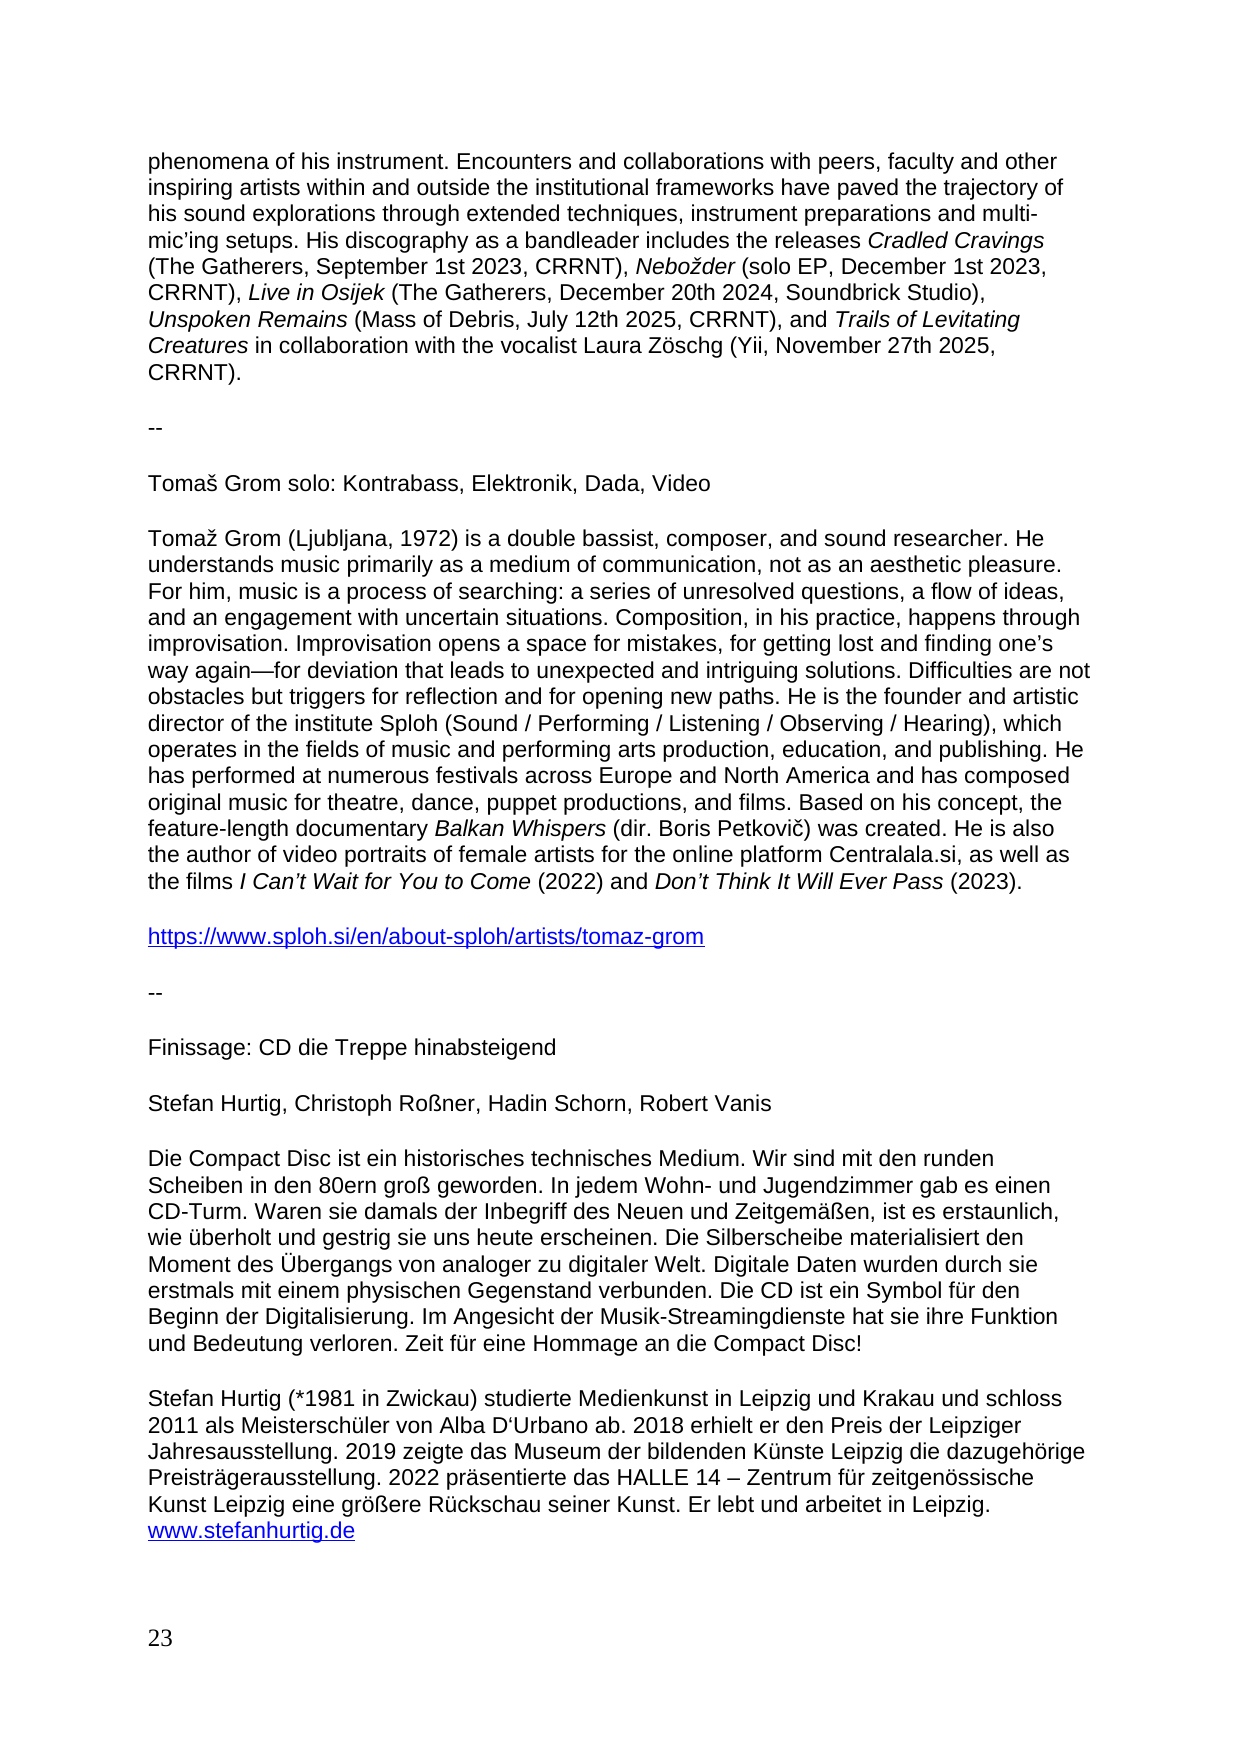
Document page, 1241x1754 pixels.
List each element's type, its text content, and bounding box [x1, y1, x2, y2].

text https://www.sploh.si/en/about-sploh/artists/tomaz-grom [148, 923, 1093, 949]
text Stefan Hurtig (*1981 in Zwickau) studierte Medienkunst in Leipzig und Krakau und schloss 2011 als Meisterschüler von Alba D‘Urbano ab. 2018 erhielt er den Preis der Leipziger Jahresausstellung. 2019 zeigte das Museum der bildenden Künste Leipzig die dazugehörige Preisträgerausstellung. 2022 präsentierte das HALLE 14 – Zentrum für zeitgenössische Kunst Leipzig eine größere Rückschau seiner Kunst. Er lebt und arbeitet in Leipzig. www.stefanhurtig.de [148, 1385, 1093, 1543]
text Die Compact Disc ist ein historisches technisches Medium. Wir sind mit den runden Scheiben in den 80ern groß geworden. In jedem Wohn- und Jugendzimmer gab es einen CD-Turm. Waren sie damals der Inbegriff des Neuen und Zeitgemäßen, ist es erstaunlich, wie überholt und gestrig sie uns heute erscheinen. Die Silberscheibe materialisiert den Moment des Übergangs von analoger zu digitaler Welt. Digitale Daten wurden durch sie erstmals mit einem physischen Gegenstand verbunden. Die CD ist ein Symbol für den Beginn der Digitalisierung. Im Angesicht der Musik-Streamingdienste hat sie ihre Funktion und Bedeutung verloren. Zeit für eine Hommage an die Compact Disc! [148, 1145, 1093, 1356]
text Finissage: CD die Treppe hinabsteigend [148, 1034, 1093, 1061]
text Tomaš Grom solo: Kontrabass, Elektronik, Dada, Video [148, 469, 1093, 496]
text Stefan Hurtig, Christoph Roßner, Hadin Schorn, Robert Vanis [148, 1090, 1093, 1116]
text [148, 148, 1093, 385]
text -- [148, 414, 1093, 440]
text -- [148, 979, 1093, 1005]
text Tomaž Grom (Ljubljana, 1972) is a double bassist, composer, and sound researcher. He understands music primarily as a medium of communication, not as an aesthetic pleasure. For him, music is a process of searching: a series of unresolved questions, a flow of ideas, and an engagement with uncertain situations. Composition, in his practice, happens through improvisation. Improvisation opens a space for mistakes, for getting lost and finding one’s way again—for deviation that leads to unexpected and intriguing solutions. Difficulties are not obstacles but triggers for reflection and for opening new paths. He is the founder and artistic director of the institute Sploh (Sound / Performing / Listening / Observing / Hearing), which operates in the fields of music and performing arts production, education, and publishing. He has performed at numerous festivals across Europe and North America and has composed original music for theatre, dance, puppet productions, and films. Based on his concept, the feature-length documentary Balkan Whispers (dir. Boris Petkovič) was created. He is also the author of video portraits of female artists for the online platform Centralala.si, as well as the films I Can’t Wait for You to Come (2022) and Don’t Think It Will Ever Pass (2023). [148, 525, 1093, 894]
